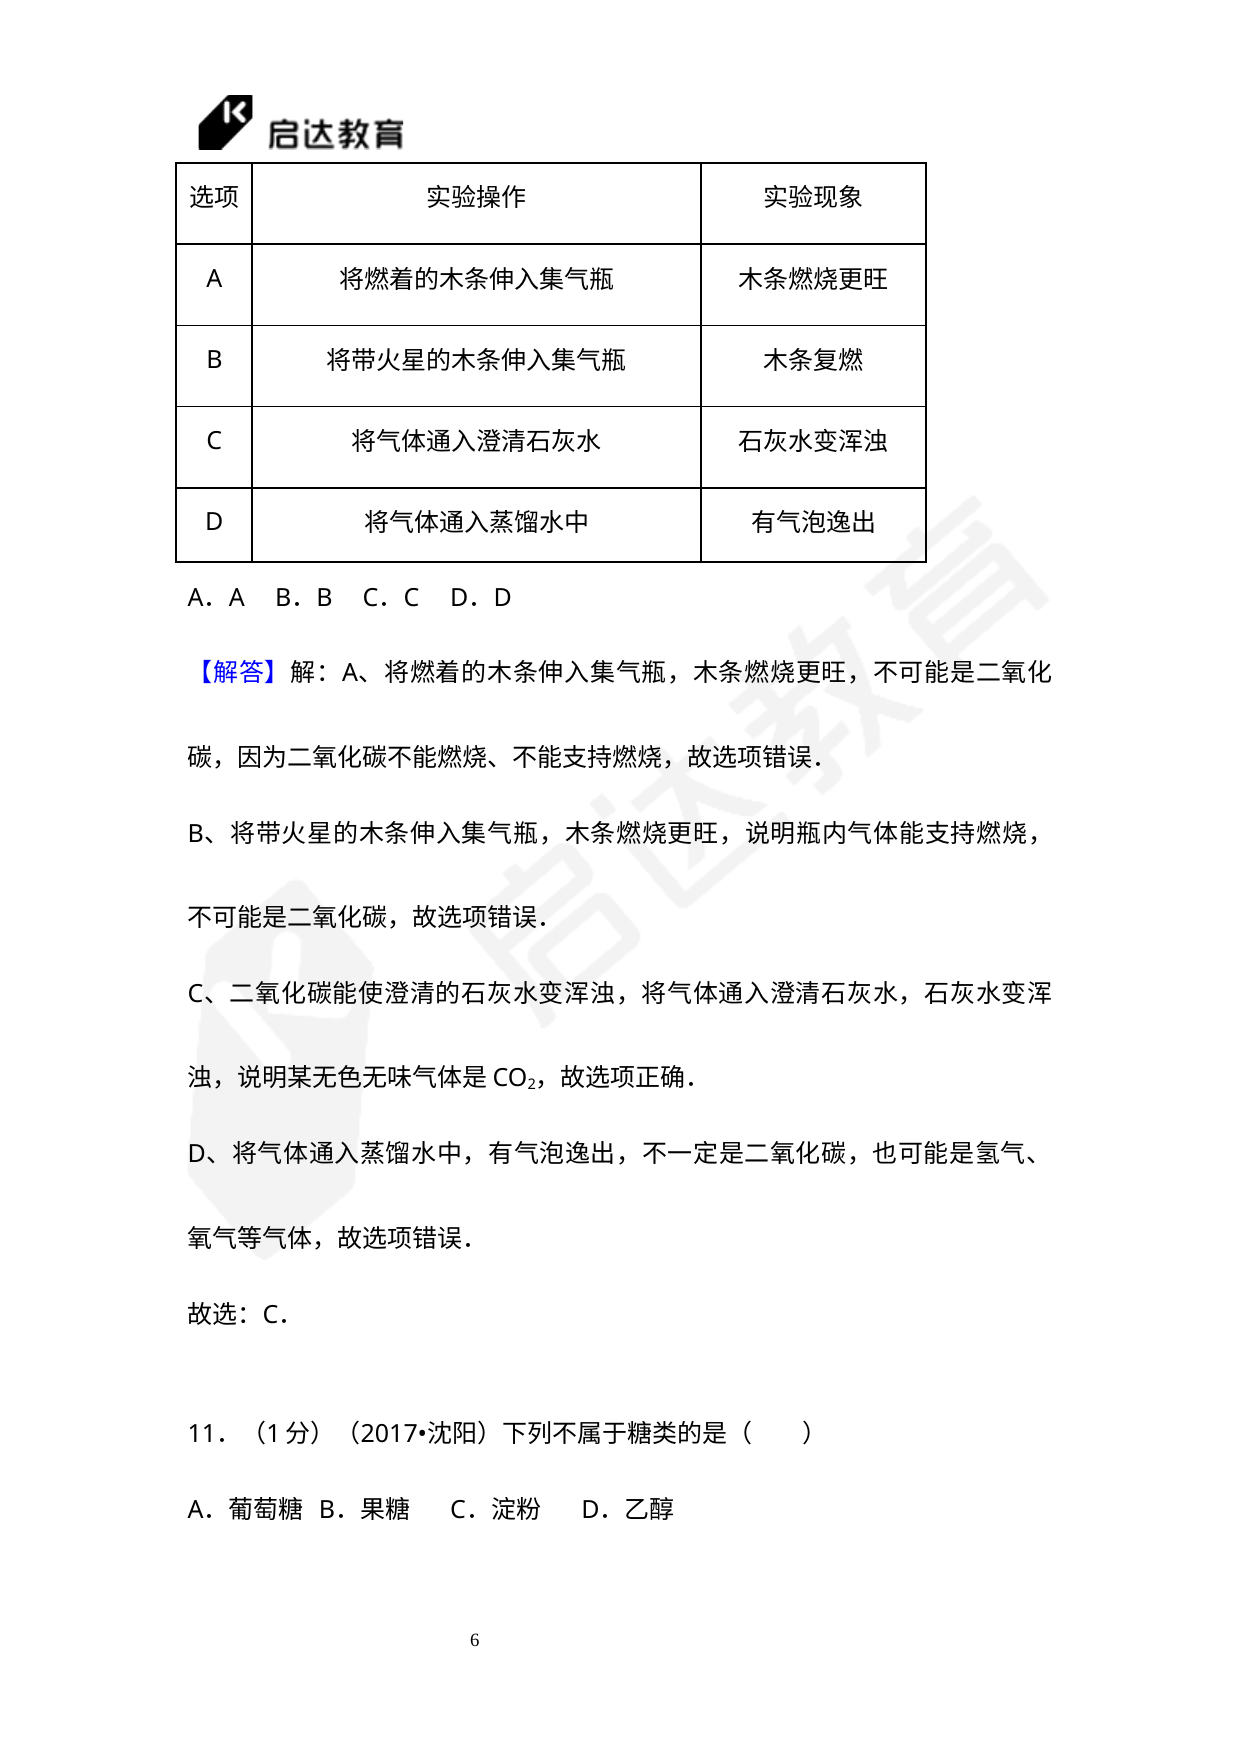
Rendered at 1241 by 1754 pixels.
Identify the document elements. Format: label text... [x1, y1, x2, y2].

table_cell 木条燃烧更旺 [702, 245, 925, 324]
table_cell 将气体通入澄清石灰水 [253, 407, 700, 487]
text 故选：C． [187, 1280, 1053, 1345]
table_cell 木条复燃 [702, 326, 925, 406]
table_header 实验操作 [253, 164, 700, 243]
table_cell C [177, 407, 251, 487]
text A．A B．B C．C D．D [187, 563, 1053, 628]
table_cell A [177, 245, 251, 324]
table_header 实验现象 [702, 164, 925, 243]
table_cell 石灰水变浑浊 [702, 407, 925, 487]
text C、二氧化碳能使澄清的石灰水变浑浊，将气体通入澄清石灰水，石灰水变浑浊，说明某无色无味气体是CO2，故选项正确． [187, 959, 1053, 1108]
table_cell D [177, 489, 251, 561]
picture [198, 95, 404, 150]
table_cell B [177, 326, 251, 406]
table_cell 将带火星的木条伸入集气瓶 [253, 326, 700, 406]
text D、将气体通入蒸馏水中，有气泡逸出，不一定是二氧化碳，也可能是氢气、氧气等气体，故选项错误． [187, 1119, 1053, 1269]
text B、将带火星的木条伸入集气瓶，木条燃烧更旺，说明瓶内气体能支持燃烧，不可能是二氧化碳，故选项错误． [187, 799, 1053, 948]
table_header 选项 [177, 164, 251, 243]
text 11．（1分）（2017•沈阳）下列不属于糖类的是（ ） [187, 1399, 1053, 1464]
table_cell 将燃着的木条伸入集气瓶 [253, 245, 700, 324]
table_cell 将气体通入蒸馏水中 [253, 489, 700, 561]
text A．葡萄糖 B．果糖 C．淀粉 D．乙醇 [187, 1475, 1053, 1540]
table_cell 有气泡逸出 [702, 489, 925, 561]
text 【解答】解：A、将燃着的木条伸入集气瓶，木条燃烧更旺，不可能是二氧化碳，因为二氧化碳不能燃烧、不能支持燃烧，故选项错误． [187, 638, 1053, 788]
